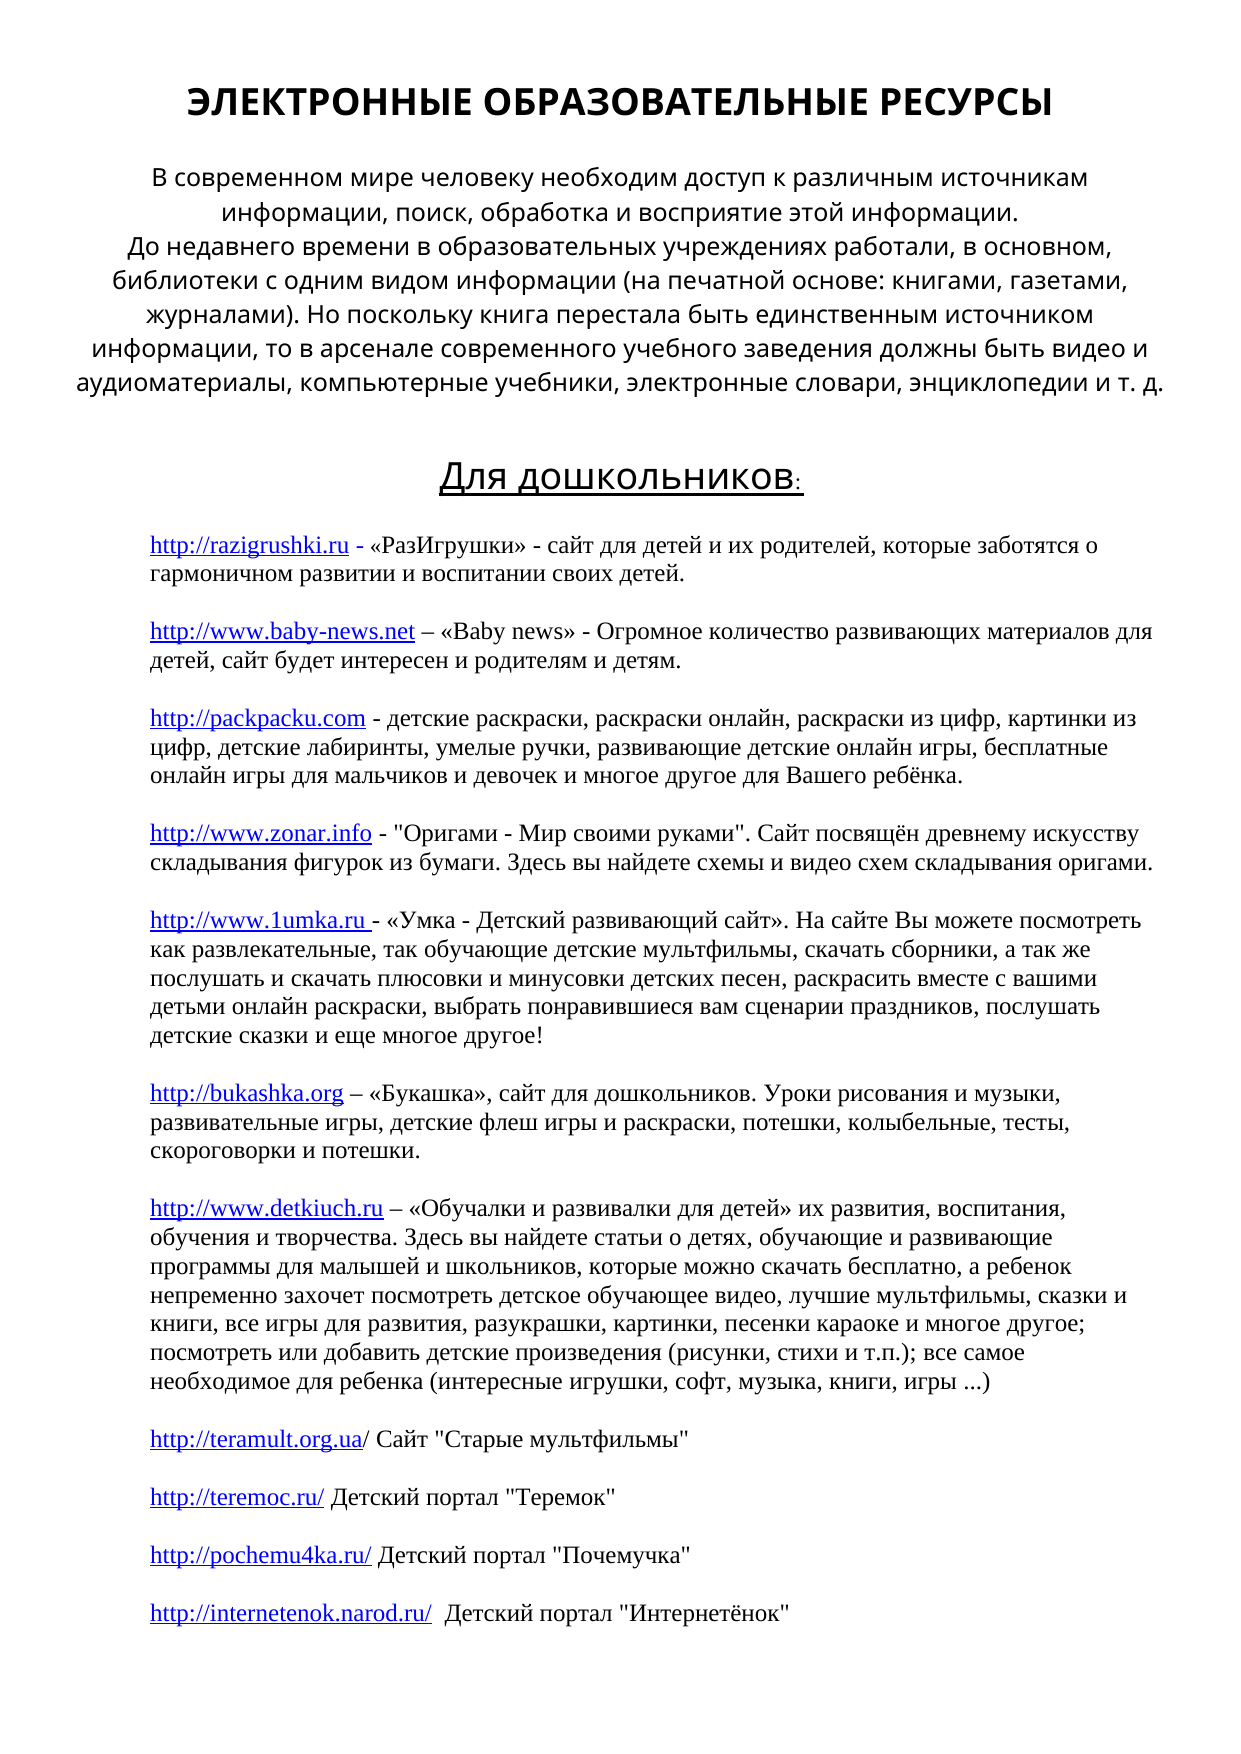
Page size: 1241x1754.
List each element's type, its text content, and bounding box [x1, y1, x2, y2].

text В современном мире человеку необходим доступ к различным источникам информации, поиск, обработка и восприятие этой информации. [75, 160, 1165, 228]
text http://teramult.org.ua/ Сайт "Старые мультфильмы" [150, 1424, 1165, 1453]
text http://www.1umka.ru - «Умка - Детский развивающий сайт». На сайте Вы можете посмотреть как развлекательные, так обучающие детские мультфильмы, скачать сборники, а так же послушать и скачать плюсовки и минусовки детских песен, раскрасить вместе с вашими детьми онлайн раскраски, выбрать понравившиеся вам сценарии праздников, послушать детские сказки и еще многое другое! [150, 905, 1165, 1049]
text http://www.detkiuch.ru – «Обучалки и развивалки для детей» их развития, воспитания, обучения и творчества. Здесь вы найдете статьи о детях, обучающие и развивающие программы для малышей и школьников, которые можно скачать бесплатно, а ребенок непременно захочет посмотреть детское обучающее видео, лучшие мультфильмы, сказки и книги, все игры для развития, разукрашки, картинки, песенки караоке и многое другое; посмотреть или добавить детские произведения (рисунки, стихи и т.п.); все самое необходимое для ребенка (интересные игрушки, софт, музыка, книги, игры ...) [150, 1193, 1165, 1395]
text http://www.baby-news.net – «Baby news» - Огромное количество развивающих материалов для детей, сайт будет интересен и родителям и детям. [150, 616, 1165, 674]
text http://razigrushki.ru - «РазИгрушки» - сайт для детей и их родителей, которые заботятся о гармоничном развитии и воспитании своих детей. [150, 530, 1165, 587]
text http://internetenok.narod.ru/ Детский портал "Интернетёнок" [150, 1598, 1165, 1626]
text http://packpacku.com - детские раскраски, раскраски онлайн, раскраски из цифр, картинки из цифр, детские лабиринты, умелые ручки, развивающие детские онлайн игры, бесплатные онлайн игры для мальчиков и девочек и многое другое для Вашего ребёнка. [150, 703, 1165, 789]
text http://pochemu4ka.ru/ Детский портал "Почемучка" [150, 1540, 1165, 1568]
text ЭЛЕКТРОННЫЕ ОБРАЗОВАТЕЛЬНЫЕ РЕСУРСЫ [75, 75, 1165, 126]
text Для дошкольников: [75, 449, 1165, 501]
text http://teremoc.ru/ Детский портал "Теремок" [150, 1482, 1165, 1511]
text До недавнего времени в образовательных учреждениях работали, в основном, библиотеки с одним видом информации (на печатной основе: книгами, газетами, журналами). Но поскольку книга перестала быть единственным источником информации, то в арсенале современного учебного заведения должны быть видео и аудиоматериалы, компьютерные учебники, электронные словари, энциклопедии и т. д. [75, 228, 1165, 398]
text http://bukashka.org – «Букашка», сайт для дошкольников. Уроки рисования и музыки, развивательные игры, детские флеш игры и раскраски, потешки, колыбельные, тесты, скороговорки и потешки. [150, 1078, 1165, 1164]
text http://www.zonar.info - "Оригами - Мир своими руками". Сайт посвящён древнему искусству складывания фигурок из бумаги. Здесь вы найдете схемы и видео схем складывания оригами. [150, 818, 1165, 876]
